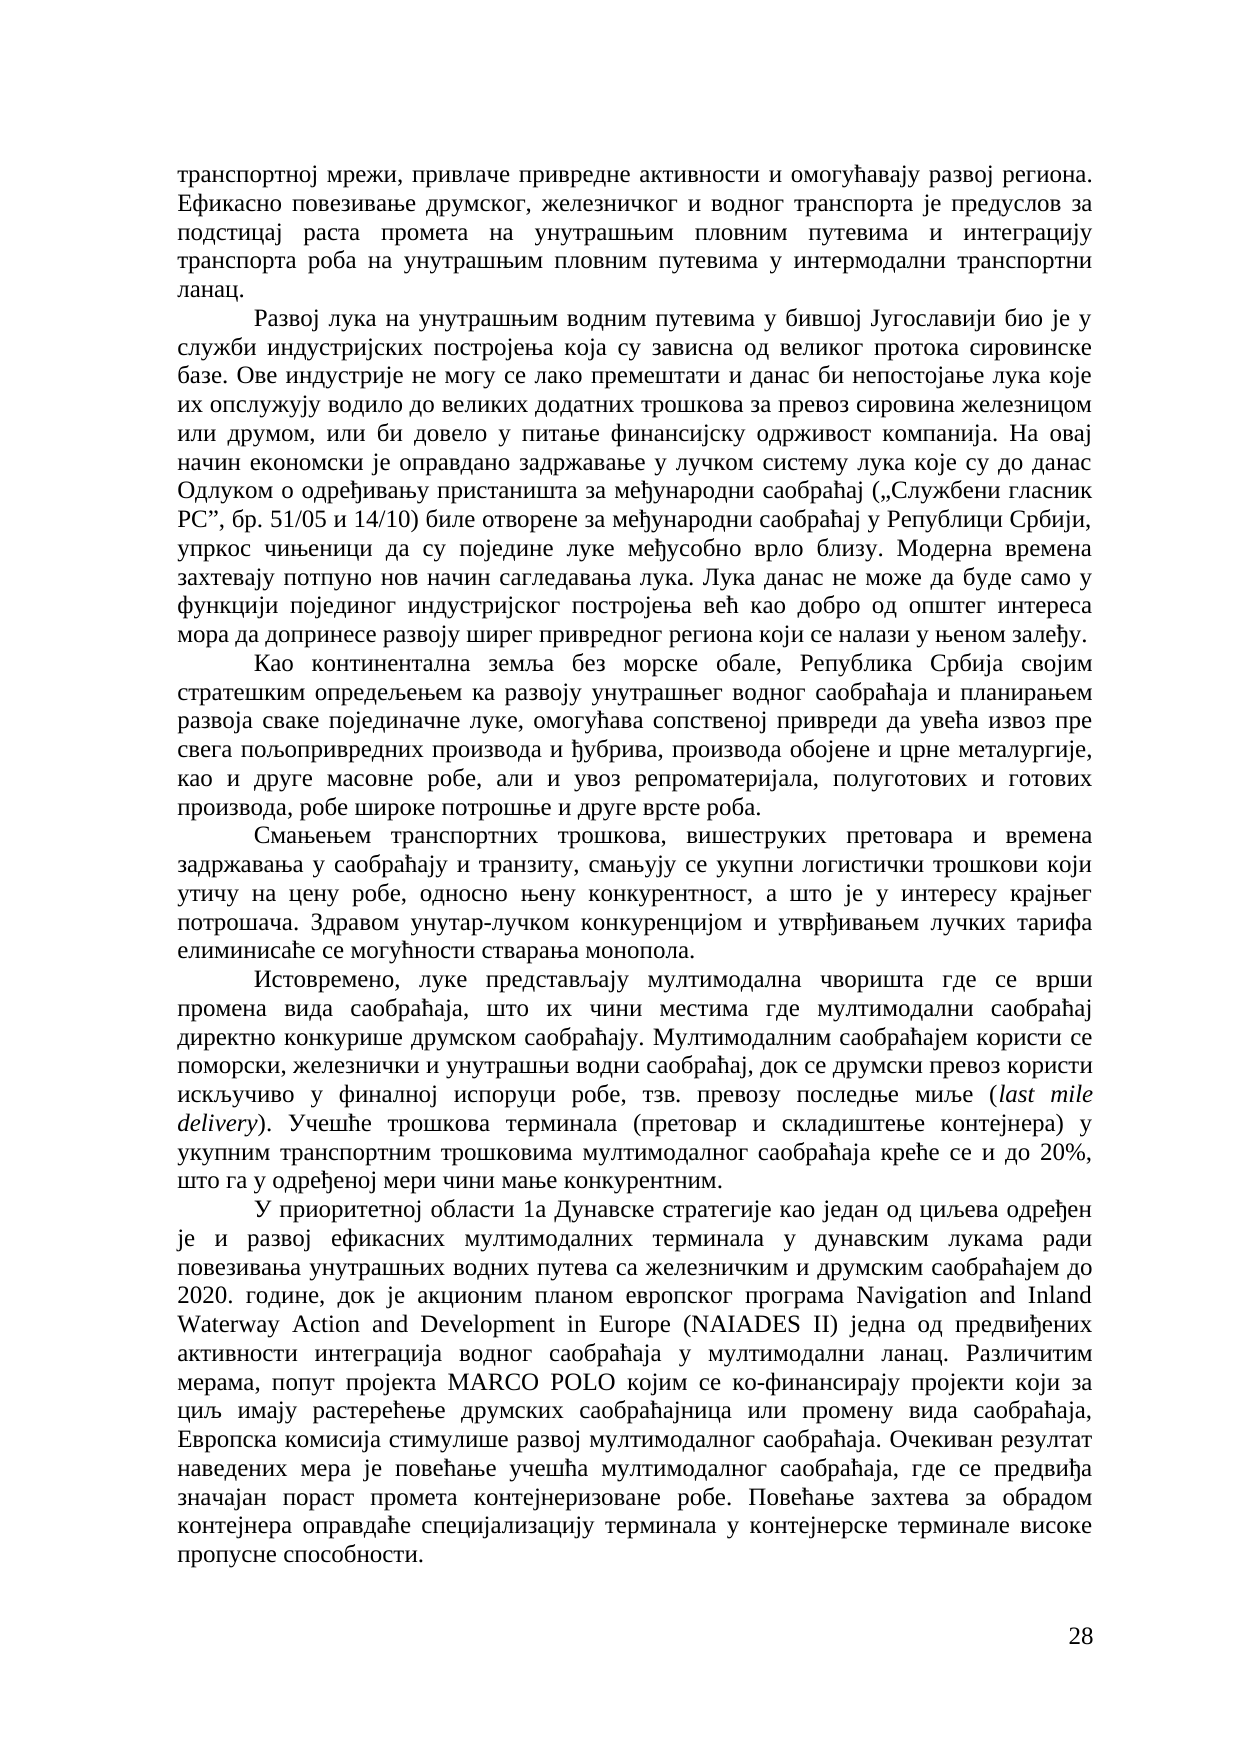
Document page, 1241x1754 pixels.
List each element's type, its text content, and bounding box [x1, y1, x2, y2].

text Смањењем транспортних трошкова, вишеструких претовара и времена задржавања у саобраћају и транзиту, смањују се укупни логистички трошкови који утичу на цену робе, односно њену конкурентност, а што је у интересу крајњег потрошача. Здравом унутар-лучком конкуренцијом и утврђивањем лучких тарифа елиминисаће се могућности стварања монопола. [177, 821, 1093, 964]
text Истовремено, луке представљају мултимодална чворишта где се врши промена вида саобраћаја, што их чини местима где мултимодални саобраћај директно конкурише друмском саобраћају. Мултимодалним саобраћајем користи се поморски, железнички и унутрашњи водни саобраћај, док се друмски превоз користи искључиво у финалној испоруци робе, тзв. превозу последње миље (last mile delivery). Учешће трошкова терминала (претовар и складиштење контејнера) у укупним транспортним трошковима мултимодалног саобраћаја креће се и до 20%, што га у одређеној мери чини мање конкурентним. [177, 964, 1093, 1194]
text У приоритетној области 1а Дунавске стратегије као један од циљева одређен је и развој ефикасних мултимодалних терминала у дунавским лукама ради повезивања унутрашњих водних путева са железничким и друмским саобраћајем до 2020. године, док је акционим планом европског програма Navigation and Inland Waterway Action and Development in Europe (NAIADES II) једна од предвиђених активности интеграција водног саобраћаја у мултимодални ланац. Различитим мерама, попут пројекта MARCO POLO којим се ко-финансирају пројекти који за циљ имају растерећење друмских саобраћајница или промену вида саобраћаја, Европска комисија стимулише развој мултимодалног саобраћаја. Очекиван резултат наведених мера је повећање учешћа мултимодалног саобраћаја, где се предвиђа значајан пораст промета контејнеризоване робе. Повећање захтева за обрадом контејнера оправдаће специјализацију терминала у контејнерске терминале високе пропусне способности. [177, 1194, 1093, 1568]
text Као континентална земља без морске обале, Република Србија својим стратешким опредељењем ка развоју унутрашњег водног саобраћаја и планирањем развоја сваке појединачне луке, омогућава сопственој привреди да увећа извоз пре свега пољопривредних производа и ђубрива, производа обојене и црне металургије, као и друге масовне робе, али и увоз репроматеријала, полуготових и готових производа, робе широке потрошње и друге врсте роба. [177, 648, 1093, 821]
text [177, 159, 1093, 303]
text Развој лука на унутрашњим водним путевима у бившој Југославији био је у служби индустријских постројења која су зависна од великог протока сировинске базе. Ове индустрије не могу се лако премештати и данас би непостојање лука које их опслужују водило до великих додатних трошкова за превоз сировина железницом или друмом, или би довело у питање финансијску одрживост компанија. На овај начин економски je оправдано задржавање у лучком систему лука које су до данас Одлуком о одређивању пристаништа за међународни саобраћај („Службени гласник РС”, бр. 51/05 и 14/10) биле отворене за међународни саобраћај у Републици Србији, упркос чињеници да су поједине луке међусобно врло близу. Модерна времена захтевају потпуно нов начин сагледавања лука. Лука данас не може да буде само у функцији појединог индустријског постројења већ као добро од општег интереса мора да допринесе развоју ширег привредног региона који се налази у њеном залеђу. [177, 303, 1093, 648]
